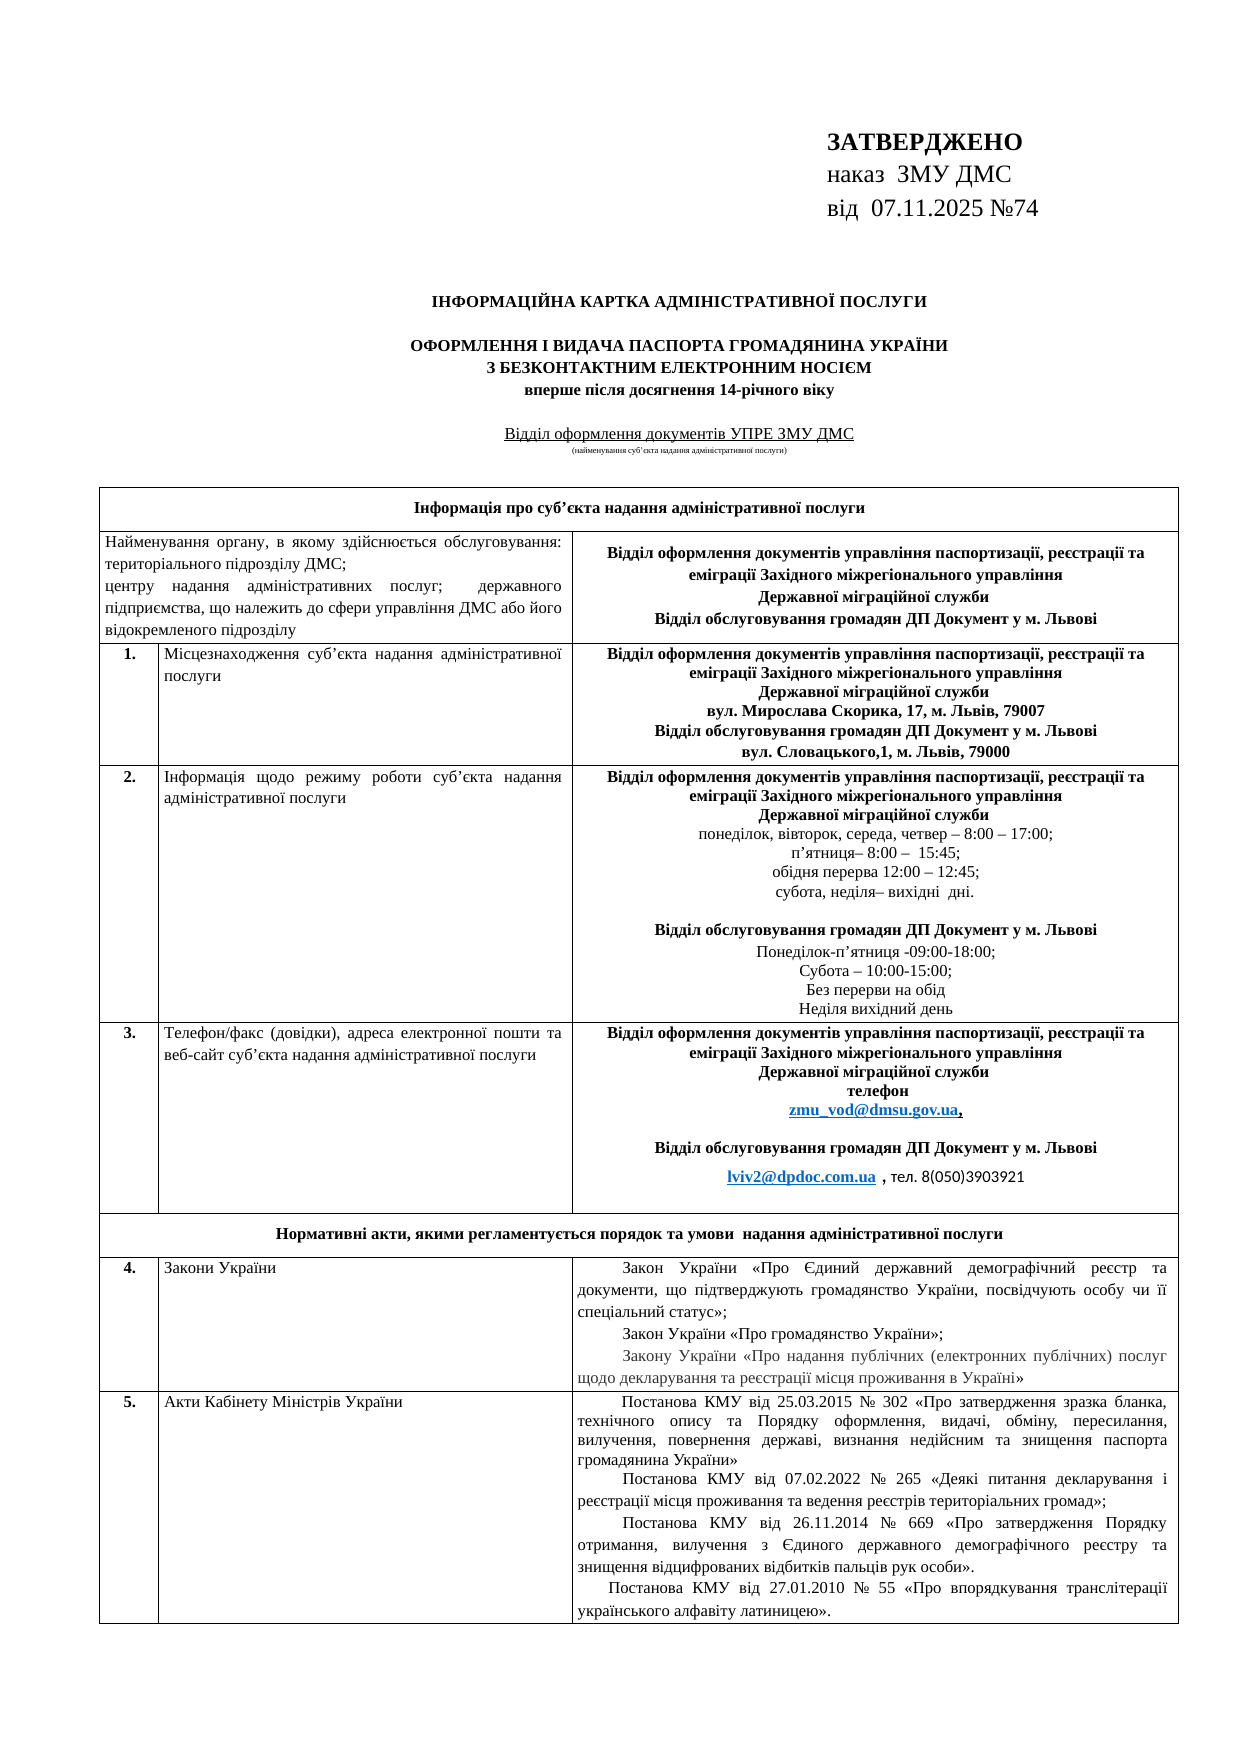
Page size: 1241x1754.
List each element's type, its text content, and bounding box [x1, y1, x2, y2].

text ІНФОРМАЦІЙНА КАРТКА АДМІНІСТРАТИВНОЇ ПОСЛУГИ [177, 292, 1181, 311]
table_cell 2. [100, 766, 158, 1022]
table_cell Найменування органу, в якому здійснюється обслуговування: територіального підрозділу ДМС; центру надання адміністративних послуг; державного підприємства, що належить до сфери управління ДМС або його відокремленого підрозділу [100, 532, 572, 643]
table_cell Відділ оформлення документів управління паспортизації, реєстрації та еміграції Західного міжрегіонального управління Державної міграційної служби телефон zmu_vod@dmsu.gov.ua, Відділ обслуговування громадян ДП Документ у м. Львові lviv2@dpdoc.com.ua , тел. 8(050)3903921 [573, 1023, 1178, 1213]
table_cell Інформація щодо режиму роботи суб’єкта надання адміністративної послуги [159, 766, 572, 1022]
table_cell Місцезнаходження суб’єкта надання адміністративної послуги [159, 644, 572, 765]
table_cell [1179, 1022, 1183, 1213]
table_cell Нормативні акти, якими регламентується порядок та умови надання адміністративної послуги [100, 1214, 1178, 1257]
text З БЕЗКОНТАКТНИМ ЕЛЕКТРОННИМ НОСІЄМ [177, 358, 1181, 377]
table_cell [1179, 643, 1183, 765]
table_cell Постанова КМУ від 25.03.2015 № 302 «Про затвердження зразка бланка, технічного опису та Порядку оформлення, видачі, обміну, пересилання, вилучення, повернення державі, визнання недійсним та знищення паспорта громадянина України» Постанова КМУ від 07.02.2022 № 265 «Деякі питання декларування і реєстрації місця проживання та ведення реєстрів територіальних громад»; Постанова КМУ від 26.11.2014 № 669 «Про затвердження Порядку отримання, вилучення з Єдиного державного демографічного реєстру та знищення відцифрованих відбитків пальців рук особи». Постанова КМУ від 27.01.2010 № 55 «Про впорядкування транслітерації українського алфавіту латиницею». [573, 1392, 1178, 1623]
text вперше після досягнення 14-річного віку [177, 379, 1181, 399]
table_cell 5. [100, 1392, 158, 1623]
text Відділ оформлення документів УПРЕ ЗМУ ДМС [177, 423, 1181, 443]
table_cell 1. [100, 644, 158, 765]
table_cell [1179, 531, 1183, 643]
table_cell Телефон/факс (довідки), адреса електронної пошти та веб-сайт суб’єкта надання адміністративної послуги [159, 1023, 572, 1213]
text (найменування суб’єкта надання адміністративної послуги) [177, 446, 1181, 462]
text від 07.11.2025 №74 [827, 193, 1190, 221]
table_header [1179, 487, 1183, 531]
table_cell [1179, 1213, 1183, 1257]
text ОФОРМЛЕННЯ І ВИДАЧА ПАСПОРТА ГРОМАДЯНИНА УКРАЇНИ [177, 336, 1181, 355]
table_cell Акти Кабінету Міністрів України [159, 1392, 572, 1623]
table_header Інформація про суб’єкта надання адміністративної послуги [100, 488, 1178, 531]
table_cell 3. [100, 1023, 158, 1213]
table_cell Відділ оформлення документів управління паспортизації, реєстрації та еміграції Західного міжрегіонального управління Державної міграційної служби Відділ обслуговування громадян ДП Документ у м. Львові [573, 532, 1178, 643]
table_cell Відділ оформлення документів управління паспортизації, реєстрації та еміграції Західного міжрегіонального управління Державної міграційної служби понеділок, вівторок, середа, четвер – 8:00 – 17:00; п’ятниця– 8:00 – 15:45; обідня перерва 12:00 – 12:45; субота, неділя– вихідні дні. Відділ обслуговування громадян ДП Документ у м. Львові Понеділок-п’ятниця -09:00-18:00; Субота – 10:00-15:00; Без перерви на обід Неділя вихідний день [573, 766, 1178, 1022]
text ЗАТВЕРДЖЕНО [177, 127, 1193, 155]
table_cell Закони України [159, 1258, 572, 1391]
text наказ ЗМУ ДМС [827, 159, 1190, 188]
table_cell [1179, 765, 1183, 1022]
table_cell [1179, 1257, 1183, 1391]
table_cell Відділ оформлення документів управління паспортизації, реєстрації та еміграції Західного міжрегіонального управління Державної міграційної служби вул. Мирослава Скорика, 17, м. Львів, 79007 Відділ обслуговування громадян ДП Документ у м. Львові вул. Словацького,1, м. Львів, 79000 [573, 644, 1178, 765]
table_cell Закон України «Про Єдиний державний демографічний реєстр та документи, що підтверджують громадянство України, посвідчують особу чи її спеціальний статус»; Закон України «Про громадянство України»; Закону України «Про надання публічних (електронних публічних) послуг щодо декларування та реєстрації місця проживання в Україні» [573, 1258, 1178, 1391]
table_cell [1179, 1391, 1183, 1623]
table_cell 4. [100, 1258, 158, 1391]
